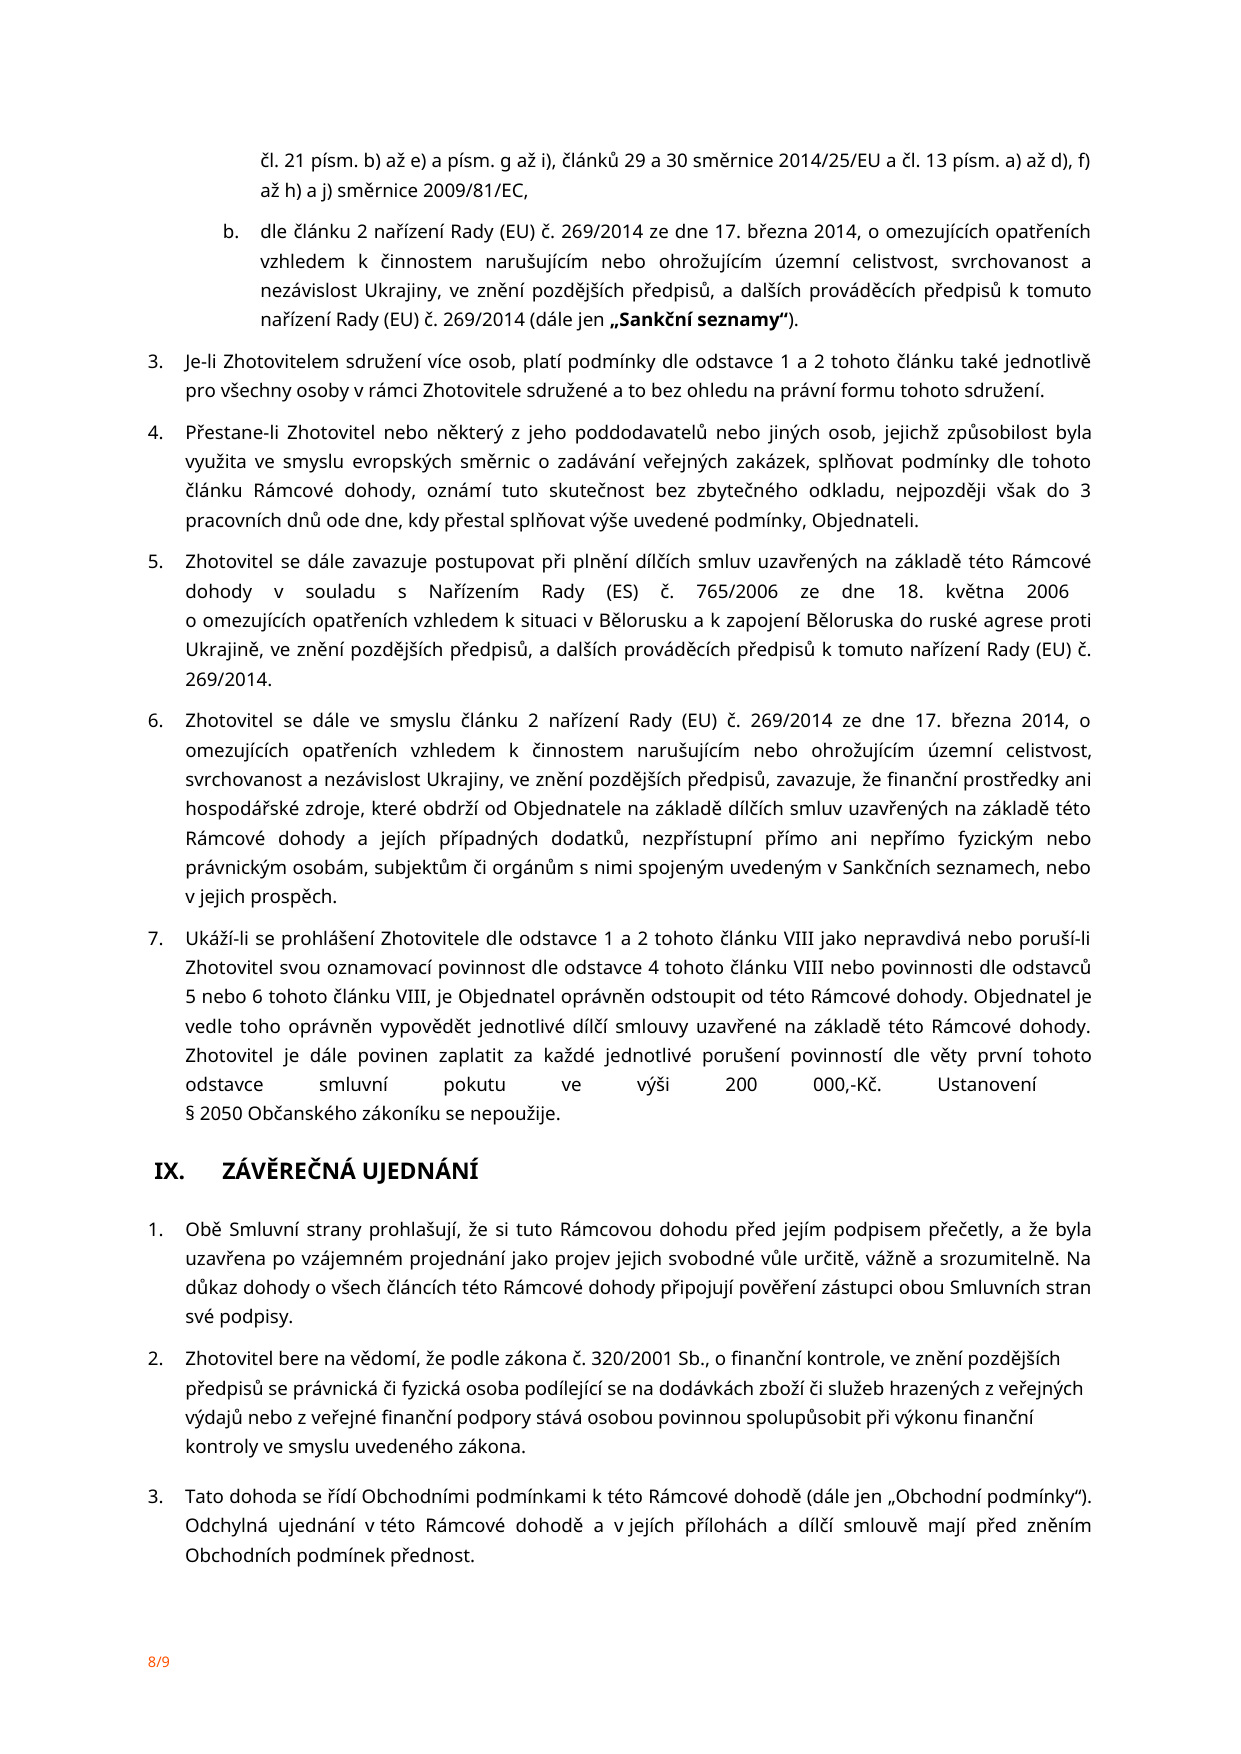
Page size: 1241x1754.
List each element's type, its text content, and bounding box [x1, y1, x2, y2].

list Ukáží-li se prohlášení Zhotovitele dle odstavce 1 a 2 tohoto článku VIII jako nepravdivá nebo poruší-li Zhotovitel svou oznamovací povinnost dle odstavce 4 tohoto článku VIII nebo povinnosti dle odstavců 5 nebo 6 tohoto článku VIII, je Objednatel oprávněn odstoupit od této Rámcové dohody. Objednatel je vedle toho oprávněn vypovědět jednotlivé dílčí smlouvy uzavřené na základě této Rámcové dohody. Zhotovitel je dále povinen zaplatit za každé jednotlivé porušení povinností dle věty první tohoto odstavce smluvní pokutu ve výši 200 000,-Kč. Ustanovení § 2050 Občanského zákoníku se nepoužije. [148, 925, 1093, 1126]
list Přestane-li Zhotovitel nebo některý z jeho poddodavatelů nebo jiných osob, jejichž způsobilost byla využita ve smyslu evropských směrnic o zadávání veřejných zakázek, splňovat podmínky dle tohoto článku Rámcové dohody, oznámí tuto skutečnost bez zbytečného odkladu, nejpozději však do 3 pracovních dnů ode dne, kdy přestal splňovat výše uvedené podmínky, Objednateli. [148, 419, 1093, 533]
list Zhotovitel bere na vědomí, že podle zákona č. 320/2001 Sb., o finanční kontrole, ve znění pozdějších předpisů se právnická či fyzická osoba podílející se na dodávkách zboží či služeb hrazených z veřejných výdajů nebo z veřejné finanční podpory stává osobou povinnou spolupůsobit při výkonu finanční kontroly ve smyslu uvedeného zákona. [148, 1346, 1093, 1459]
list Zhotovitel se dále zavazuje postupovat při plnění dílčích smluv uzavřených na základě této Rámcové dohody v souladu s Nařízením Rady (ES) č. 765/2006 ze dne 18. května 2006 o omezujících opatřeních vzhledem k situaci v Bělorusku a k zapojení Běloruska do ruské agrese proti Ukrajině, ve znění pozdějších předpisů, a dalších prováděcích předpisů k tomuto nařízení Rady (EU) č. 269/2014. [148, 549, 1093, 691]
list dle článku 2 nařízení Rady (EU) č. 269/2014 ze dne 17. března 2014, o omezujících opatřeních vzhledem k činnostem narušujícím nebo ohrožujícím územní celistvost, svrchovanost a nezávislost Ukrajiny, ve znění pozdějších předpisů, a dalších prováděcích předpisů k tomuto nařízení Rady (EU) č. 269/2014 (dále jen „Sankční seznamy“). [223, 219, 1093, 332]
list ZÁVĚREČNÁ UJEDNÁNÍ [185, 1155, 1093, 1186]
list Je-li Zhotovitelem sdružení více osob, platí podmínky dle odstavce 1 a 2 tohoto článku také jednotlivě pro všechny osoby v rámci Zhotovitele sdružené a to bez ohledu na právní formu tohoto sdružení. [148, 348, 1093, 403]
list Obě Smluvní strany prohlašují, že si tuto Rámcovou dohodu před jejím podpisem přečetly, a že byla uzavřena po vzájemném projednání jako projev jejich svobodné vůle určitě, vážně a srozumitelně. Na důkaz dohody o všech článcích této Rámcové dohody připojují pověření zástupci obou Smluvních stran své podpisy. [148, 1216, 1093, 1329]
list Zhotovitel se dále ve smyslu článku 2 nařízení Rady (EU) č. 269/2014 ze dne 17. března 2014, o omezujících opatřeních vzhledem k činnostem narušujícím nebo ohrožujícím územní celistvost, svrchovanost a nezávislost Ukrajiny, ve znění pozdějších předpisů, zavazuje, že finanční prostředky ani hospodářské zdroje, které obdrží od Objednatele na základě dílčích smluv uzavřených na základě této Rámcové dohody a jejích případných dodatků, nezpřístupní přímo ani nepřímo fyzickým nebo právnickým osobám, subjektům či orgánům s nimi spojeným uvedeným v Sankčních seznamech, nebo v jejich prospěch. [148, 708, 1093, 909]
list Tato dohoda se řídí Obchodními podmínkami k této Rámcové dohodě (dále jen „Obchodní podmínky“). Odchylná ujednání v této Rámcové dohodě a v jejích přílohách a dílčí smlouvě mají před zněním Obchodních podmínek přednost. [148, 1483, 1093, 1567]
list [223, 148, 1093, 202]
